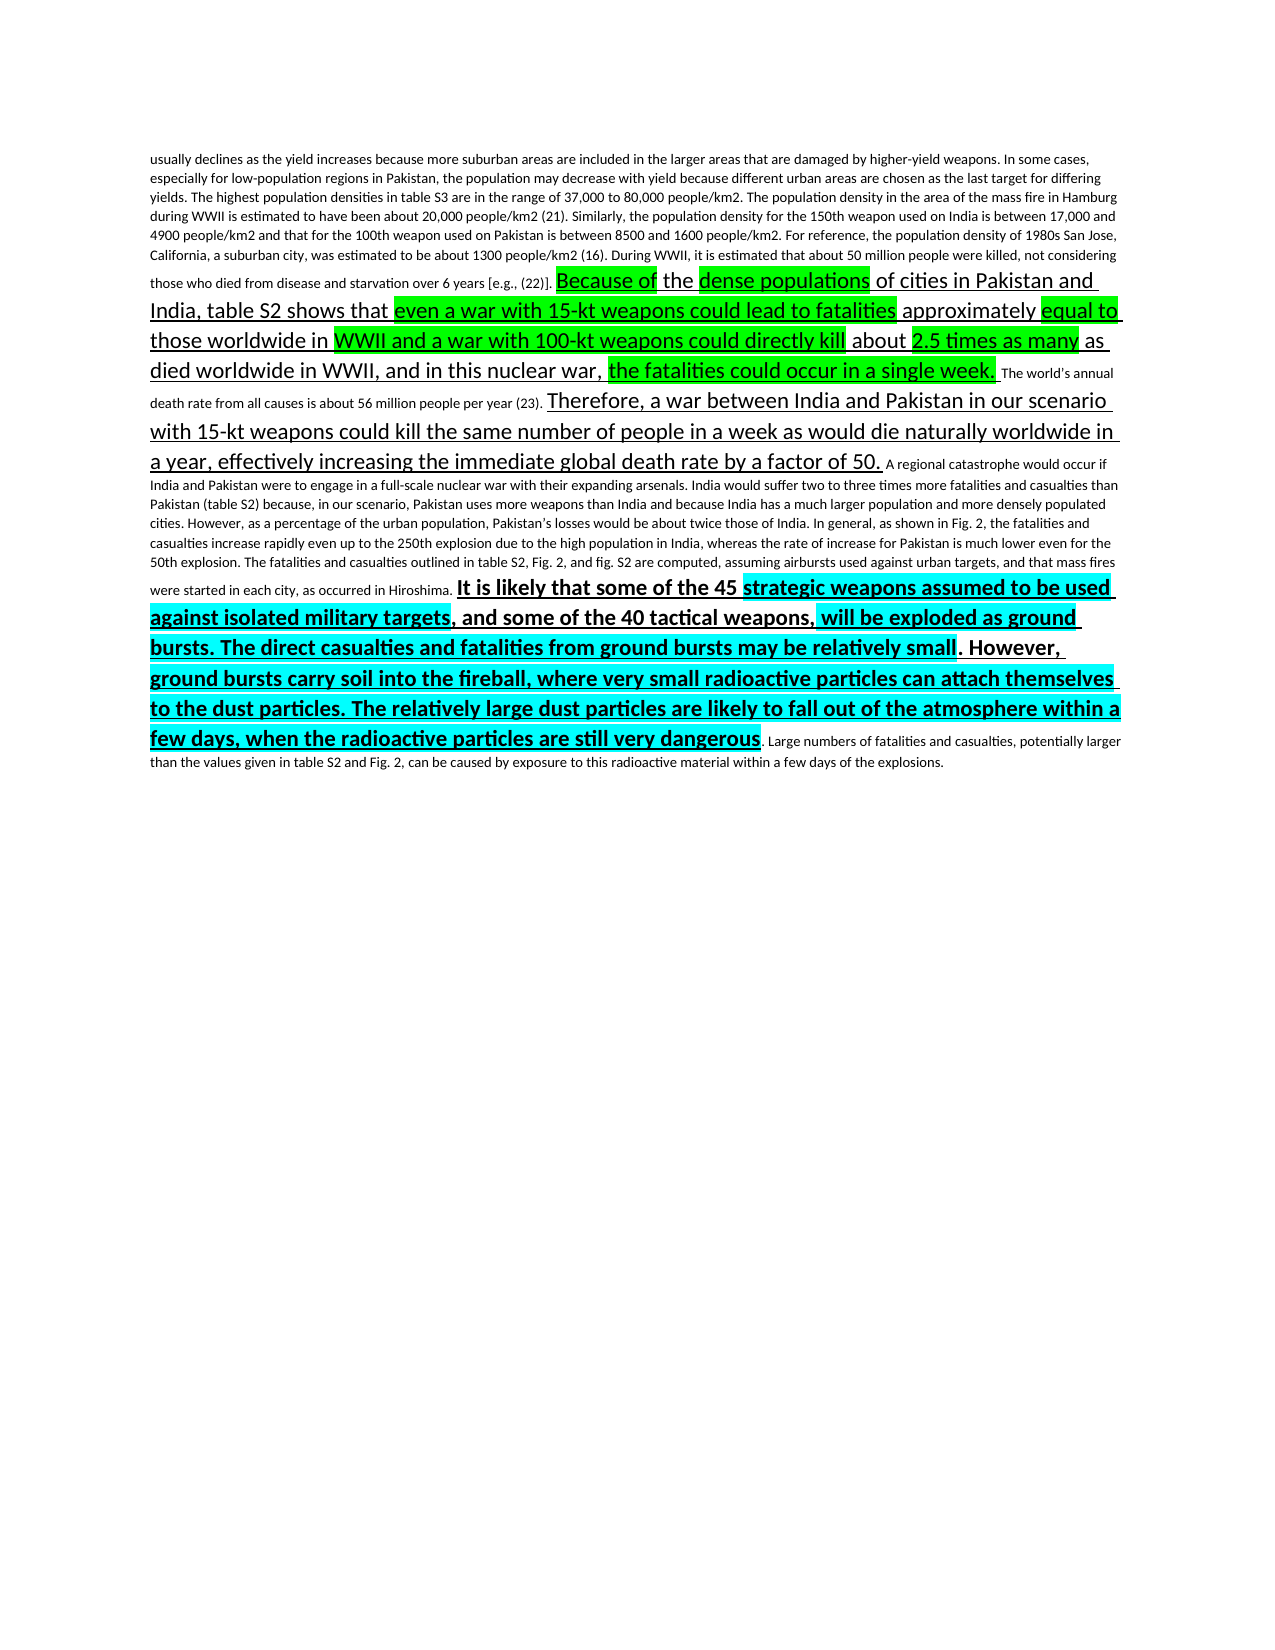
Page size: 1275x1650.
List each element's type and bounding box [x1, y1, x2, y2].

text [150, 150, 1125, 771]
